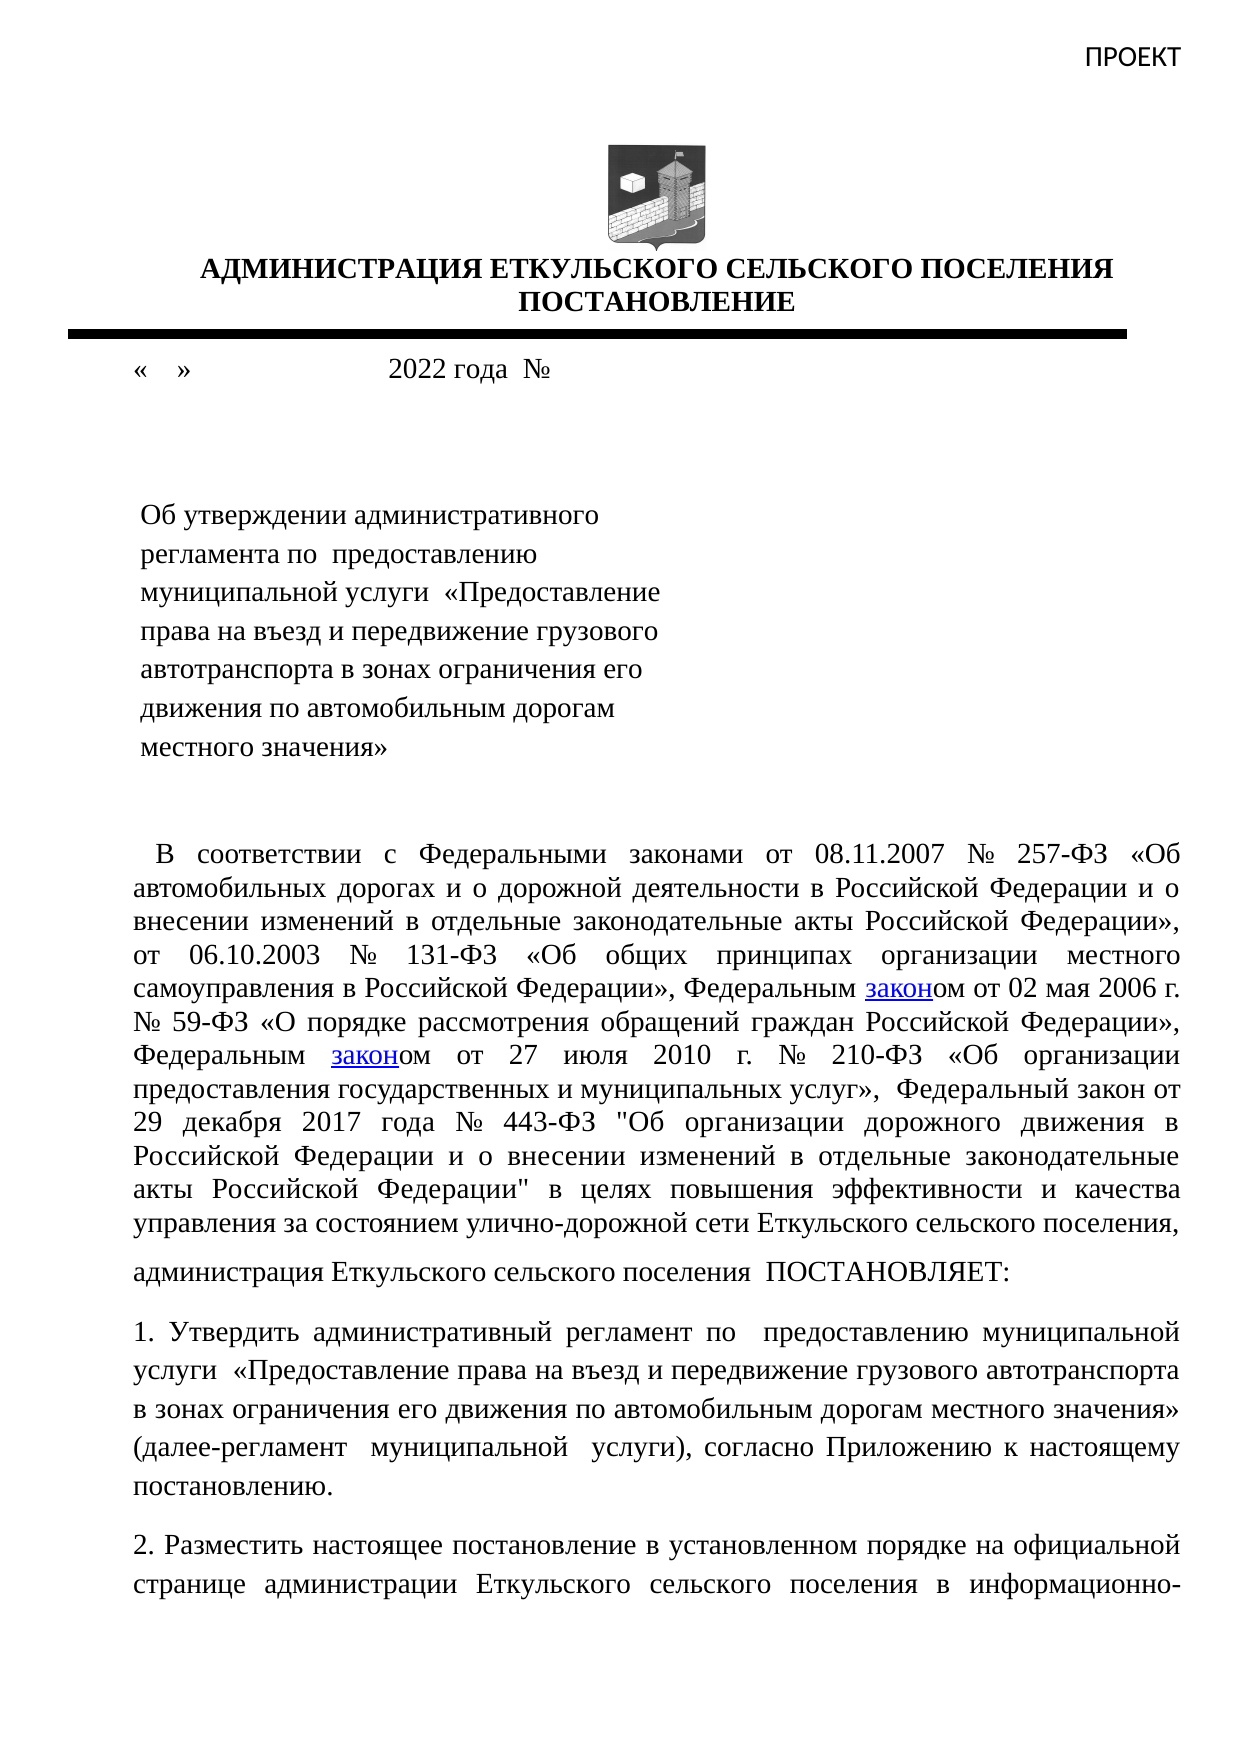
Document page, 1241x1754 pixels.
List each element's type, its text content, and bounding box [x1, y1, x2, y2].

table_header Об утверждении административного регламента по предоставлению муниципальной услуги «Предоставление права на въезд и передвижение грузового автотранспорта в зонах ограничения его движения по автомобильным дорогам местного значения» [133, 498, 694, 787]
text 1. Утвердить административный регламент по предоставлению муниципальной услуги «Предоставление права на въезд и передвижение грузового автотранспорта в зонах ограничения его движения по автомобильным дорогам местного значения» (далее-регламент муниципальной услуги), согласно Приложению к настоящему постановлению. [133, 1314, 1181, 1501]
picture [607, 143, 707, 251]
text ПОСТАНОВЛЕНИЕ [133, 284, 1181, 318]
text ПРОЕКТ [133, 38, 1181, 73]
text АДМИНИСТРАЦИЯ ЕТКУЛЬСКОГО СЕЛЬСКОГО ПОСЕЛЕНИЯ [133, 251, 1181, 284]
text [133, 1527, 1181, 1599]
text администрация Еткульского сельского поселения ПОСТАНОВЛЯЕТ: [133, 1254, 1181, 1288]
subtitle В соответствии с Федеральными законами от 08.11.2007 № 257-ФЗ «Об автомобильных дорогах и о дорожной деятельности в Российской Федерации и о внесении изменений в отдельные законодательные акты Российской Федерации», от 06.10.2003 № 131-Ф3 «Об общих принципах организации местного самоуправления в Российской Федерации», Федеральным законом от 02 мая 2006 г. № 59-ФЗ «О порядке рассмотрения обращений граждан Российской Федерации», Федеральным законом от 27 июля 2010 г. № 210-ФЗ «Об организации предоставления государственных и муниципальных услуг», Федеральный закон от 29 декабря 2017 года № 443-ФЗ "Об организации дорожного движения в Российской Федерации и о внесении изменений в отдельные законодательные акты Российской Федерации" в целях повышения эффективности и качества управления за состоянием улично-дорожной сети Еткульского сельского поселения, [133, 836, 1181, 1239]
text « » 2022 года № [133, 352, 1181, 385]
